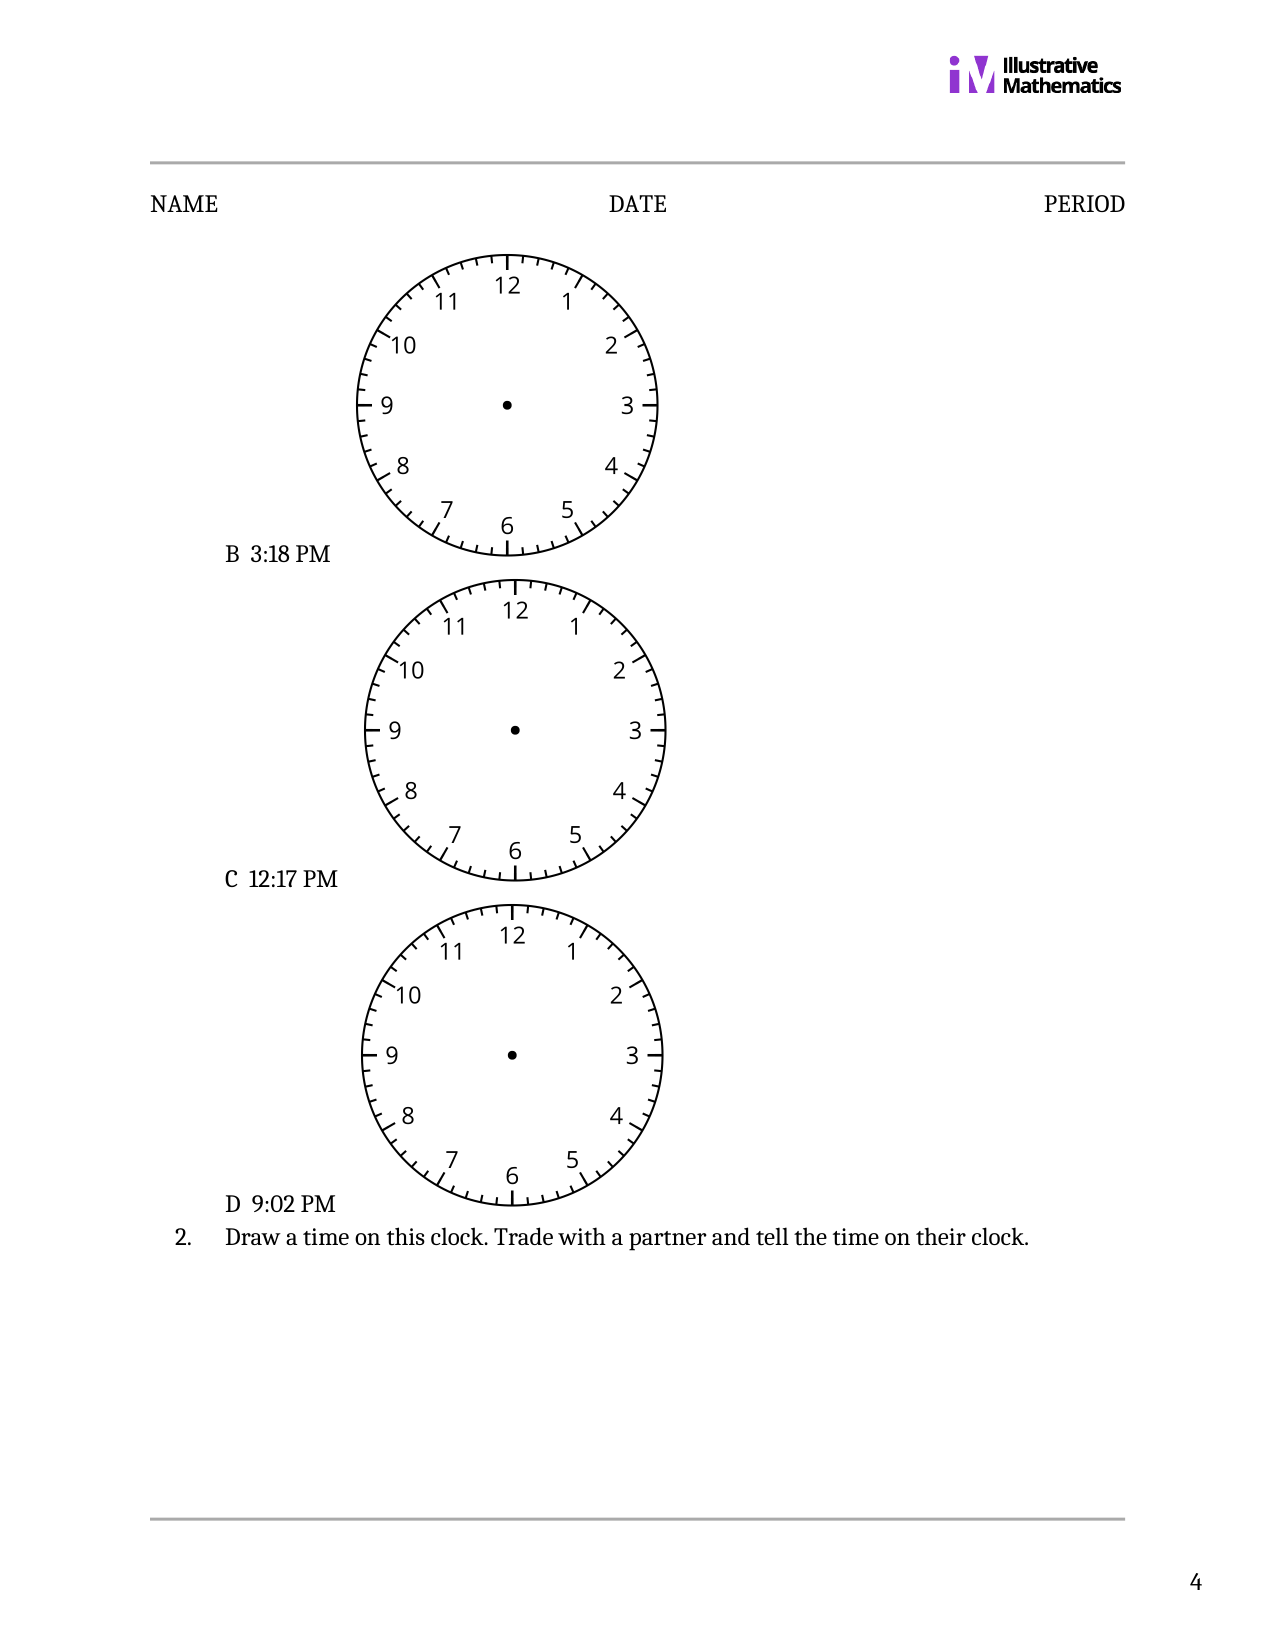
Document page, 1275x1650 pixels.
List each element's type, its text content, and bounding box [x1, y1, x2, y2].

picture [357, 572, 673, 888]
picture [949, 55, 1121, 93]
picture [354, 897, 670, 1213]
list Draw a time on this clock. Trade with a partner and tell the time on their clock. [175, 1222, 1125, 1251]
picture [349, 247, 665, 563]
